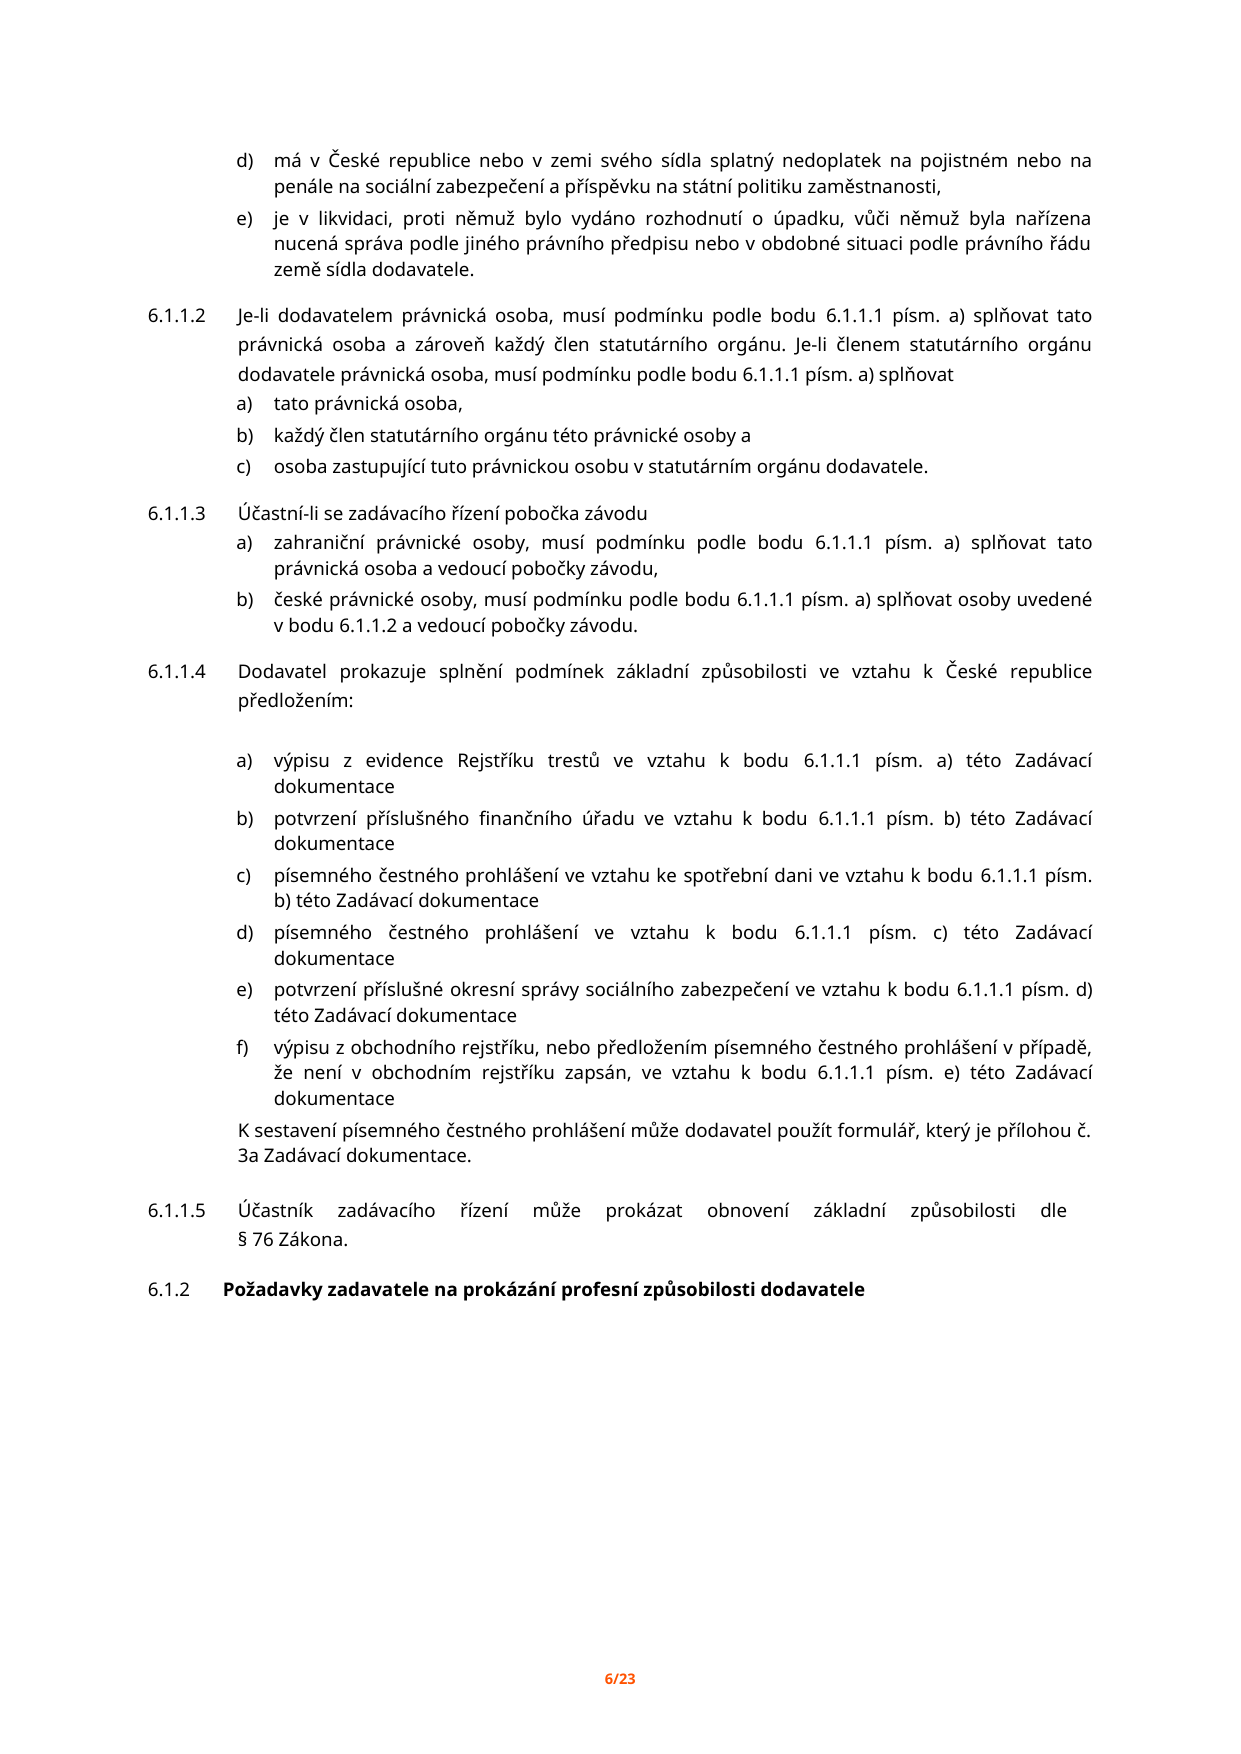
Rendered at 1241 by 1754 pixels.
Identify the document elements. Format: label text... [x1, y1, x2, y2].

list Požadavky zadavatele na prokázání profesní způsobilosti dodavatele [148, 1277, 1093, 1302]
subtitle Účastní-li se zadávacího řízení pobočka závodu [148, 500, 1093, 526]
list je v likvidaci, proti němuž bylo vydáno rozhodnutí o úpadku, vůči němuž byla nařízena nucená správa podle jiného právního předpisu nebo v obdobné situaci podle právního řádu země sídla dodavatele. [236, 205, 1093, 281]
list Účastník zadávacího řízení může prokázat obnovení základní způsobilosti dle § 76 Zákona. [148, 1197, 1093, 1252]
list výpisu z obchodního rejstříku, nebo předložením písemného čestného prohlášení v případě, že není v obchodním rejstříku zapsán, ve vztahu k bodu 6.1.1.1 písm. e) této Zadávací dokumentace [236, 1034, 1093, 1111]
list potvrzení příslušné okresní správy sociálního zabezpečení ve vztahu k bodu 6.1.1.1 písm. d) této Zadávací dokumentace [236, 977, 1093, 1028]
list osoba zastupující tuto právnickou osobu v statutárním orgánu dodavatele. [236, 454, 1093, 479]
list zahraniční právnické osoby, musí podmínku podle bodu 6.1.1.1 písm. a) splňovat tato právnická osoba a vedoucí pobočky závodu, [236, 529, 1093, 580]
text K sestavení písemného čestného prohlášení může dodavatel použít formulář, který je přílohou č. 3a Zadávací dokumentace. [238, 1117, 1093, 1168]
list výpisu z evidence Rejstříku trestů ve vztahu k bodu 6.1.1.1 písm. a) této Zadávací dokumentace [236, 748, 1093, 799]
subtitle Dodavatel prokazuje splnění podmínek základní způsobilosti ve vztahu k České republice předložením: [148, 658, 1093, 713]
list má v České republice nebo v zemi svého sídla splatný nedoplatek na pojistném nebo na penále na sociální zabezpečení a příspěvku na státní politiku zaměstnanosti, [236, 148, 1093, 199]
list potvrzení příslušného finančního úřadu ve vztahu k bodu 6.1.1.1 písm. b) této Zadávací dokumentace [236, 805, 1093, 856]
list tato právnická osoba, [236, 390, 1093, 416]
list české právnické osoby, musí podmínku podle bodu 6.1.1.1 písm. a) splňovat osoby uvedené v bodu 6.1.1.2 a vedoucí pobočky závodu. [236, 587, 1093, 638]
list písemného čestného prohlášení ve vztahu k bodu 6.1.1.1 písm. c) této Zadávací dokumentace [236, 919, 1093, 971]
list každý člen statutárního orgánu této právnické osoby a [236, 422, 1093, 447]
list písemného čestného prohlášení ve vztahu ke spotřební dani ve vztahu k bodu 6.1.1.1 písm. b) této Zadávací dokumentace [236, 862, 1093, 913]
list Je-li dodavatelem právnická osoba, musí podmínku podle bodu 6.1.1.1 písm. a) splňovat tato právnická osoba a zároveň každý člen statutárního orgánu. Je-li členem statutárního orgánu dodavatele právnická osoba, musí podmínku podle bodu 6.1.1.1 písm. a) splňovat [148, 302, 1093, 386]
